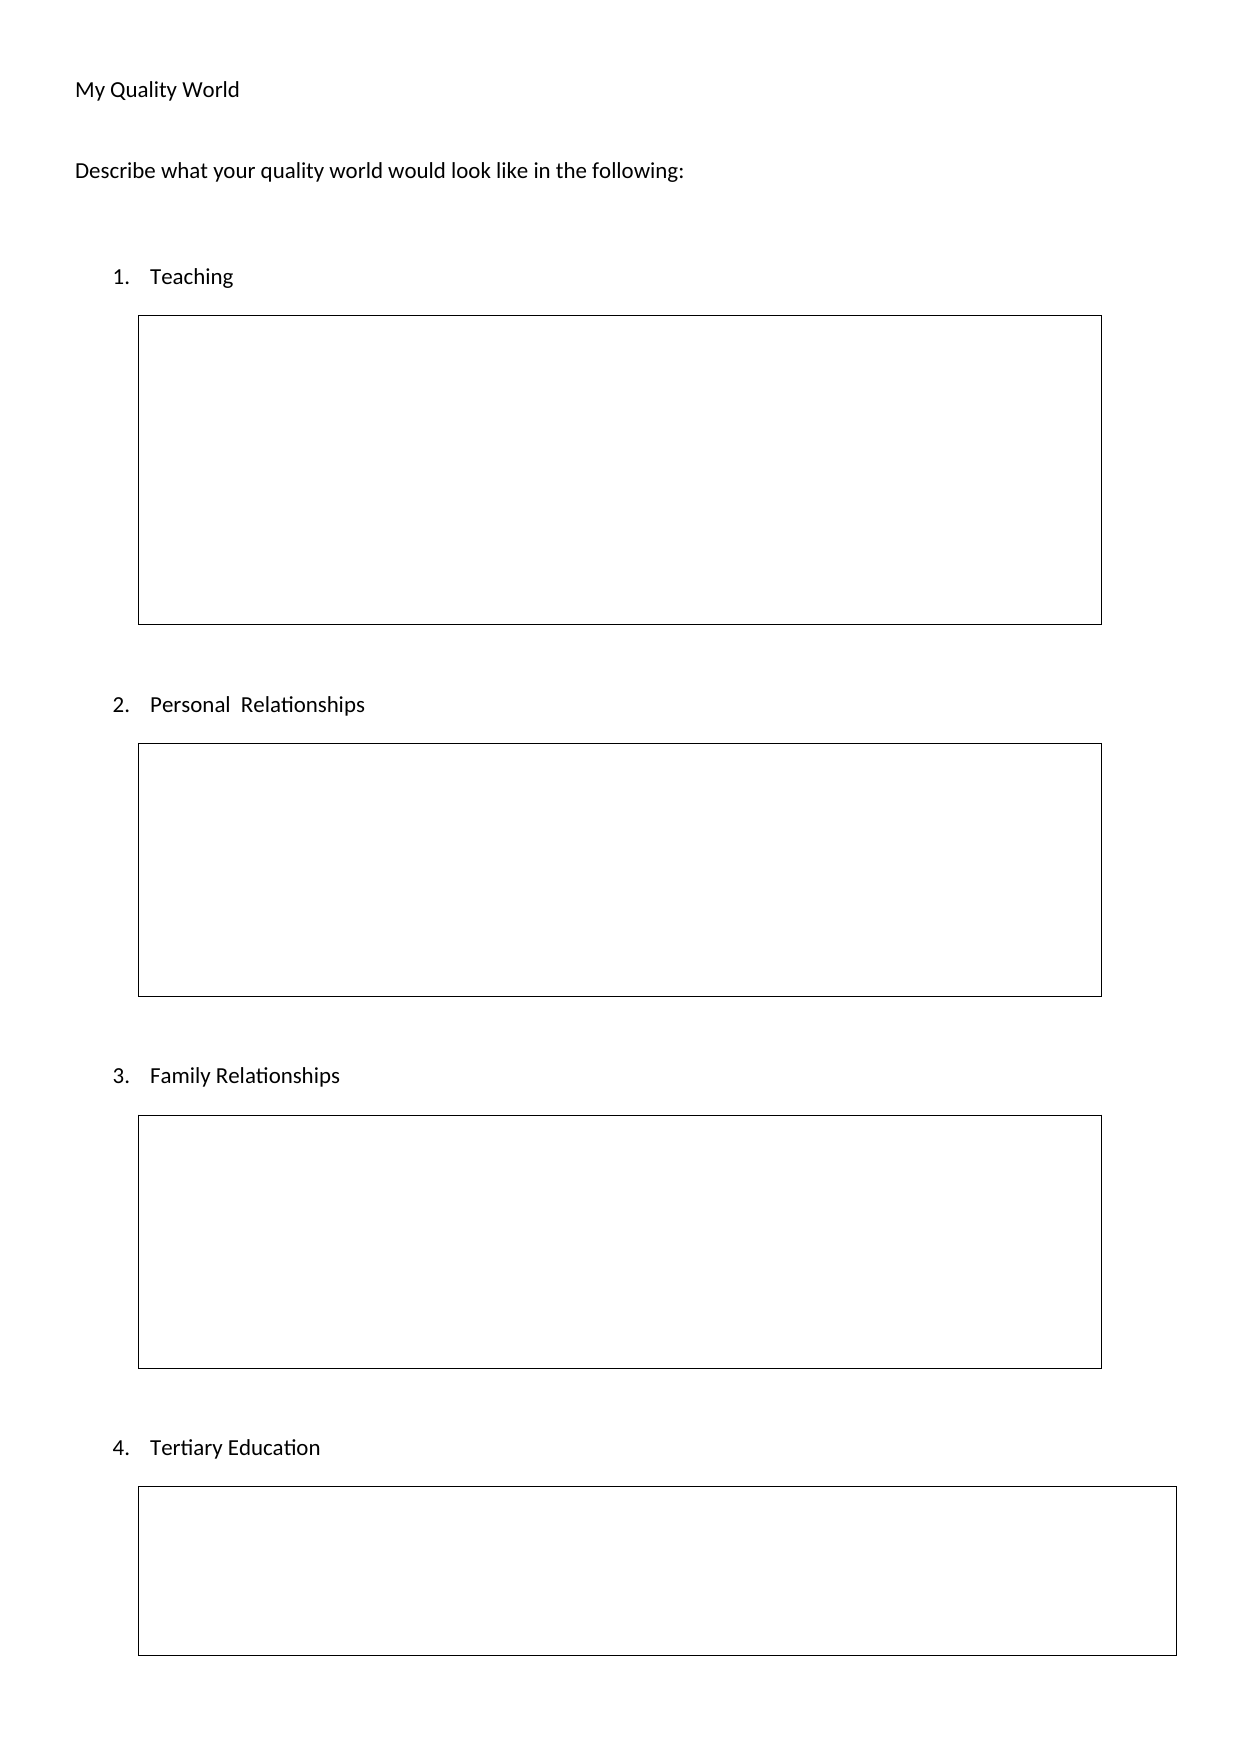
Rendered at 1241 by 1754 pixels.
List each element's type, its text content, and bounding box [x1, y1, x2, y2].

table_header [139, 744, 1101, 996]
table_header [139, 1487, 1176, 1655]
table_header [139, 1116, 1101, 1368]
text My Quality World [75, 75, 1165, 103]
table_header [139, 316, 1101, 624]
text Describe what your quality world would look like in the following: [75, 156, 1165, 184]
list Family Relationships [112, 1061, 1165, 1089]
list Tertiary Education [112, 1433, 1165, 1461]
list Teaching [112, 262, 1165, 290]
list Personal Relationships [112, 690, 1165, 718]
